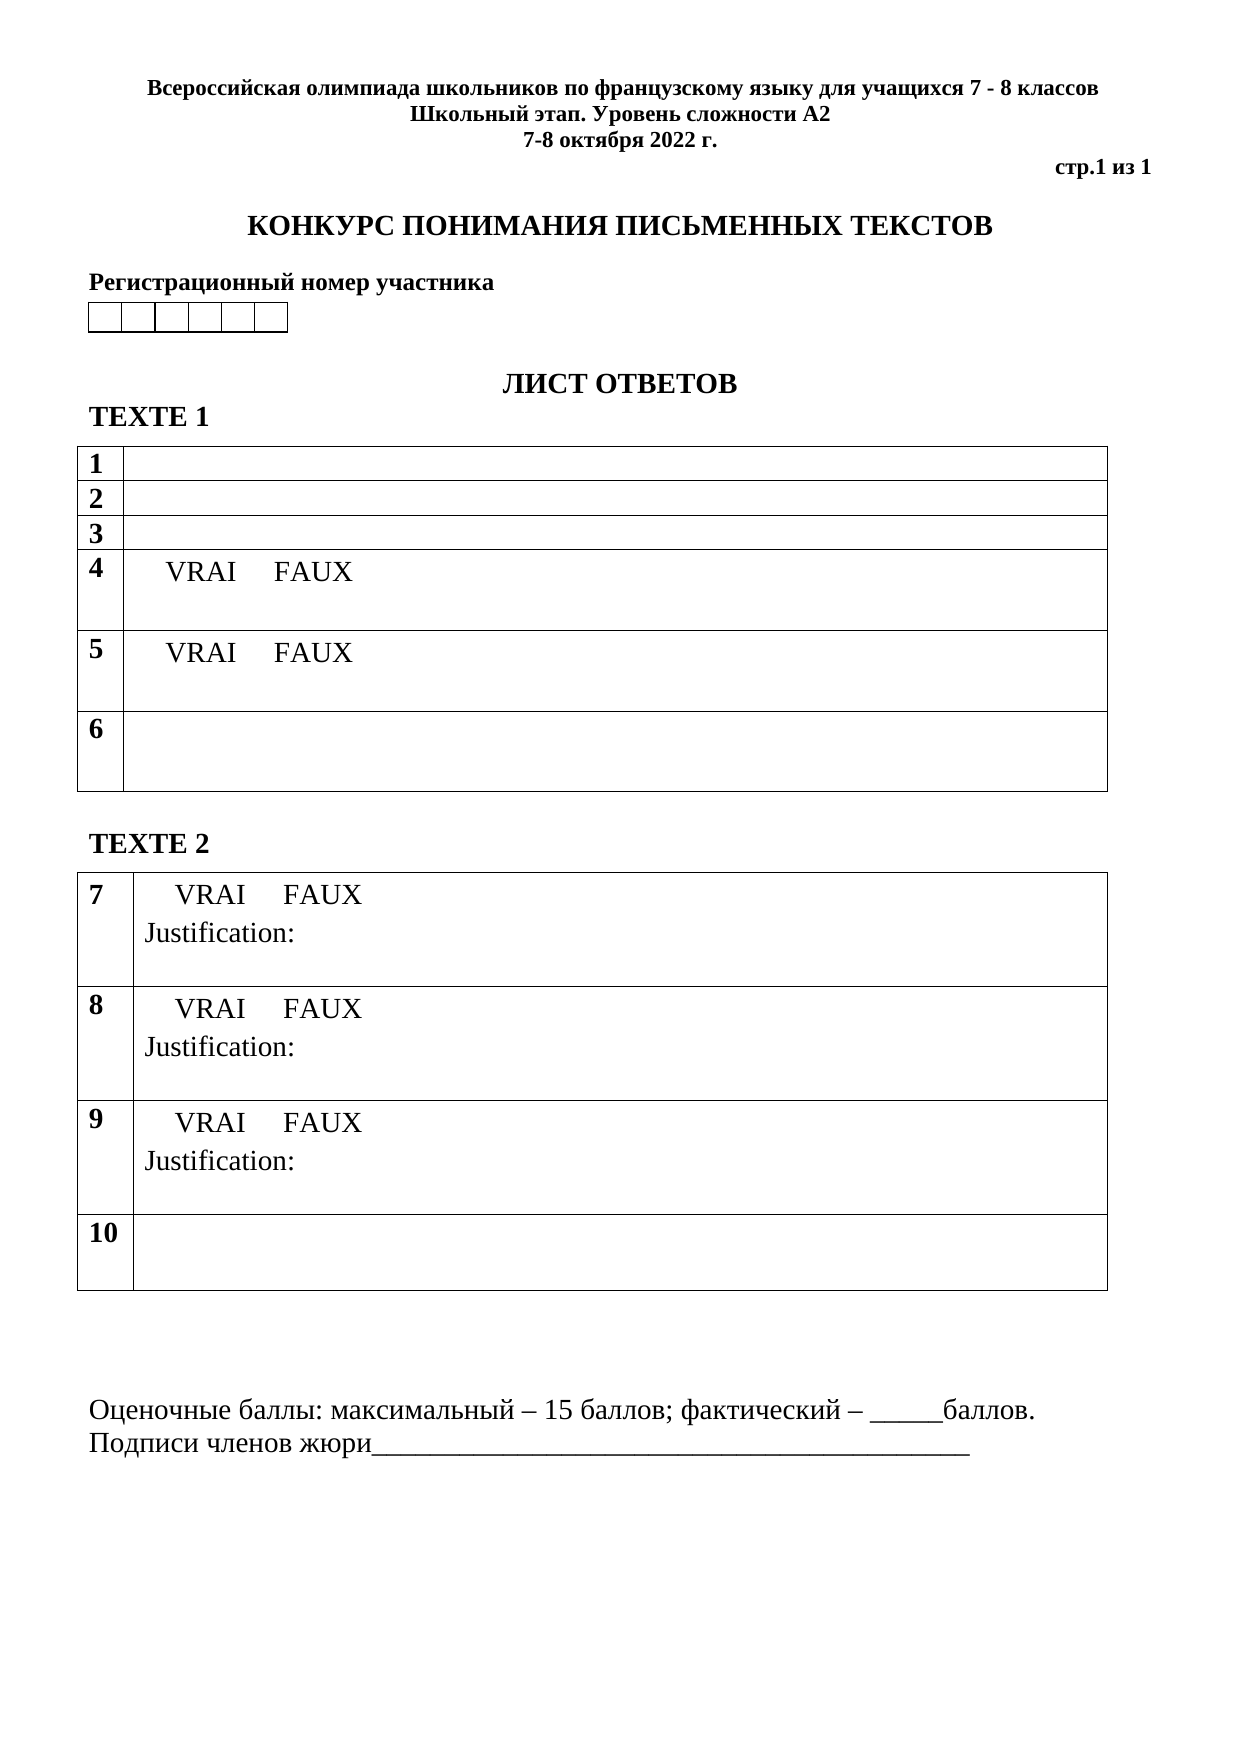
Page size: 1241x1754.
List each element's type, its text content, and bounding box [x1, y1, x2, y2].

table_cell 2 [78, 481, 123, 515]
table_cell 9 [78, 1101, 133, 1214]
text Оценочные баллы: максимальный – 15 баллов; фактический – _____баллов. [89, 1392, 1152, 1425]
subtitle Регистрационный номер участника [89, 267, 1152, 295]
table_header [222, 303, 254, 331]
table_cell [134, 1215, 1107, 1290]
table_cell 4 [78, 550, 123, 630]
table_cell 6 [78, 712, 123, 791]
table_cell 5 [78, 631, 123, 711]
table_header VRAI FAUX Justification: [134, 873, 1107, 986]
table_cell 8 [78, 987, 133, 1100]
table_header [156, 303, 188, 331]
text Texte 2 [89, 826, 1152, 859]
table_cell 10 [78, 1215, 133, 1290]
table_header 1 [78, 447, 123, 480]
table_header [89, 303, 121, 331]
table_cell [124, 516, 1107, 549]
table_header [189, 303, 221, 331]
table_cell [124, 712, 1107, 791]
table_header [255, 303, 287, 331]
table_header [122, 303, 154, 331]
text Подписи членов жюри_________________________________________ [89, 1425, 1152, 1459]
table_cell [124, 481, 1107, 515]
table_cell VRAI FAUX Justification: [134, 987, 1107, 1100]
table_header [124, 447, 1107, 480]
table_header 7 [78, 873, 133, 986]
text Texte 1 [89, 399, 1152, 433]
table_cell VRAI FAUX [124, 631, 1107, 711]
table_cell VRAI FAUX [124, 550, 1107, 630]
text Лист ответов [89, 366, 1152, 399]
table_cell VRAI FAUX Justification: [134, 1101, 1107, 1214]
table_cell 3 [78, 516, 123, 549]
text Конкурс понимания письменных текстов [89, 208, 1152, 242]
